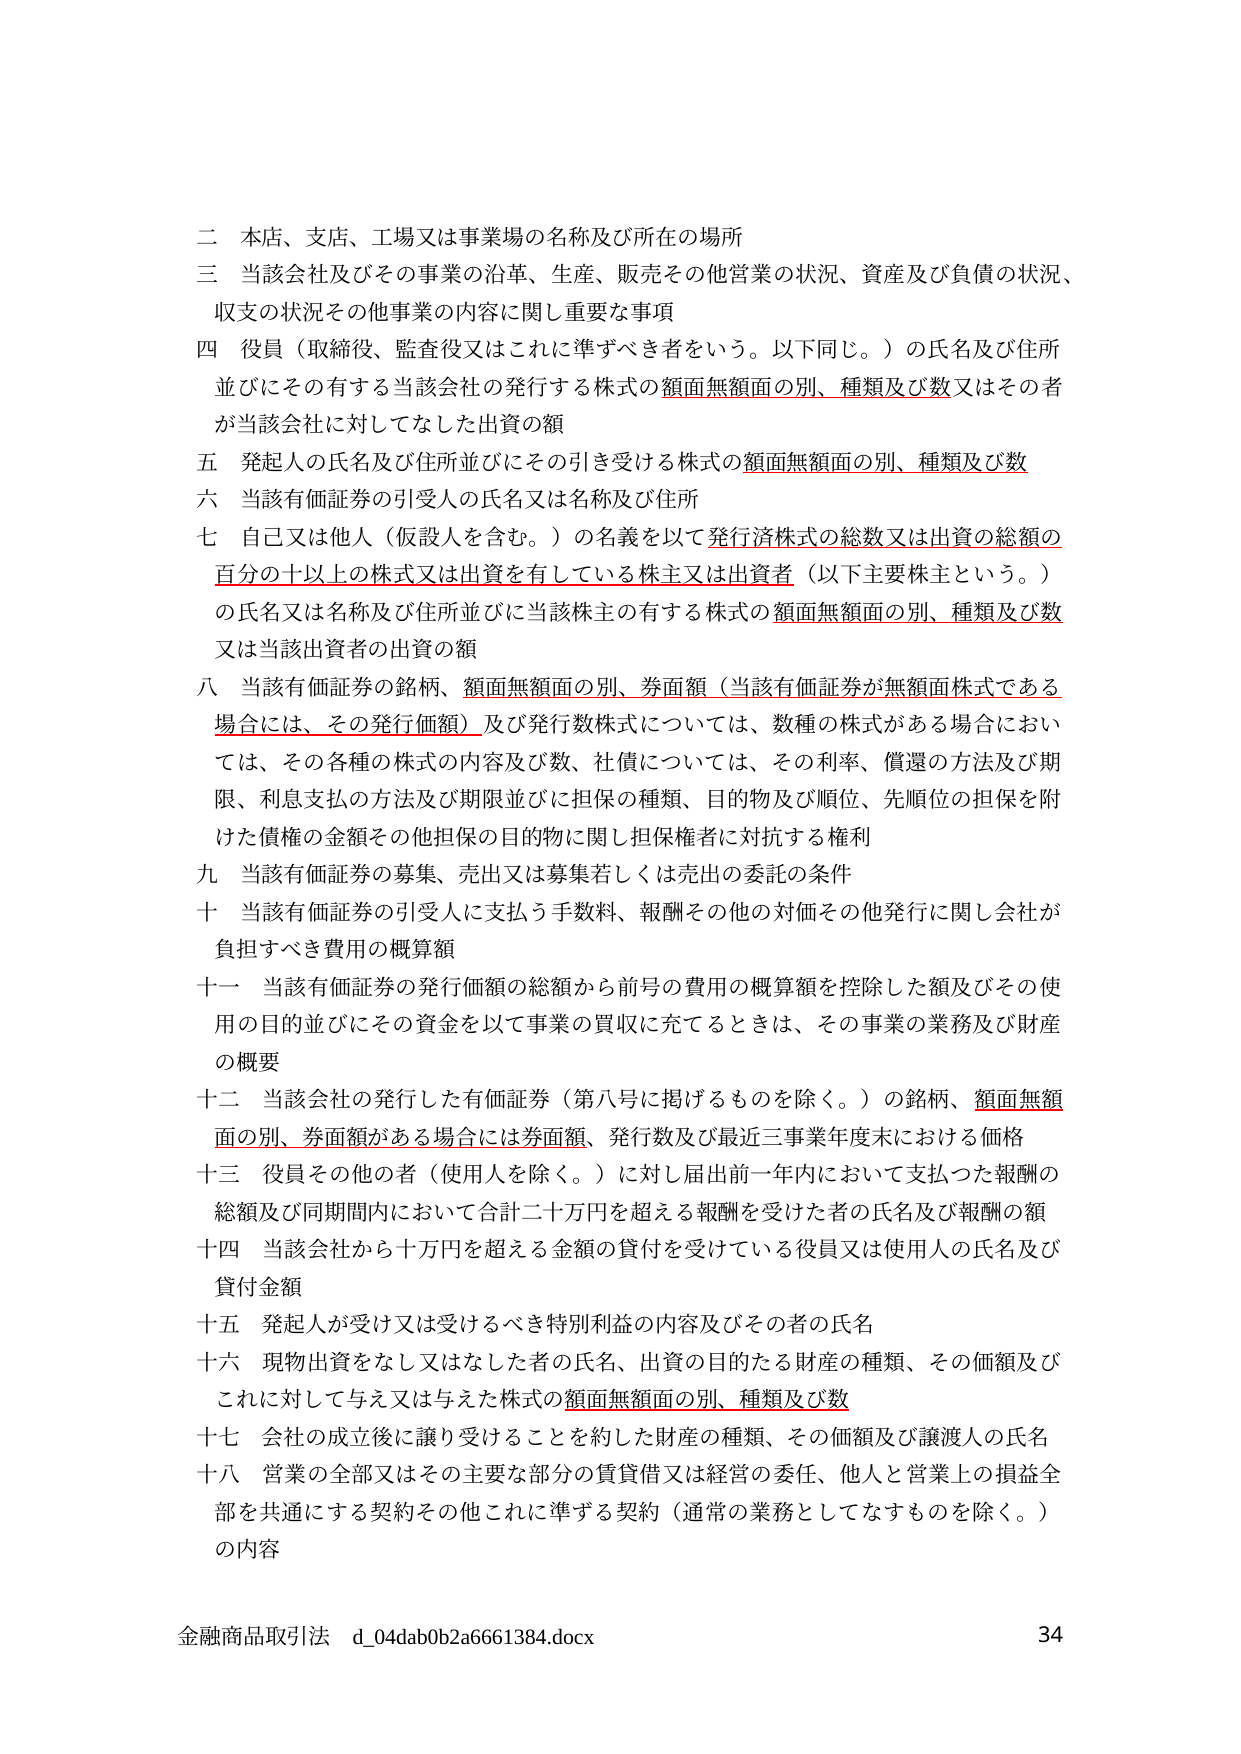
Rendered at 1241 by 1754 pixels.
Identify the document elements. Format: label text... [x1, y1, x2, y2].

text 十二 当該会社の発行した有価証券（第八号に掲げるものを除く。）の銘柄、額面無額面の別、券面額がある場合には券面額、発行数及び最近三事業年度末における価格 [196, 1079, 1063, 1154]
text 三 当該会社及びその事業の沿革、生産、販売その他営業の状況、資産及び負債の状況、収支の状況その他事業の内容に関し重要な事項 [196, 254, 1063, 329]
text 十三 役員その他の者（使用人を除く。）に対し届出前一年内において支払つた報酬の総額及び同期間内において合計二十万円を超える報酬を受けた者の氏名及び報酬の額 [196, 1154, 1063, 1229]
text 十七 会社の成立後に譲り受けることを約した財産の種類、その価額及び譲渡人の氏名 [196, 1417, 1063, 1454]
text 七 自己又は他人（仮設人を含む。）の名義を以て発行済株式の総数又は出資の総額の百分の十以上の株式又は出資を有している株主又は出資者（以下主要株主という。）の氏名又は名称及び住所並びに当該株主の有する株式の額面無額面の別、種類及び数又は当該出資者の出資の額 [196, 517, 1063, 667]
text 五 発起人の氏名及び住所並びにその引き受ける株式の額面無額面の別、種類及び数 [196, 442, 1063, 479]
text 六 当該有価証券の引受人の氏名又は名称及び住所 [196, 479, 1063, 517]
text 十八 営業の全部又はその主要な部分の賃貸借又は経営の委任、他人と営業上の損益全部を共通にする契約その他これに準ずる契約（通常の業務としてなすものを除く。）の内容 [196, 1454, 1063, 1567]
text 八 当該有価証券の銘柄、額面無額面の別、券面額（当該有価証券が無額面株式である場合には、その発行価額）及び発行数株式については、数種の株式がある場合においては、その各種の株式の内容及び数、社債については、その利率、償還の方法及び期限、利息支払の方法及び期限並びに担保の種類、目的物及び順位、先順位の担保を附けた債権の金額その他担保の目的物に関し担保権者に対抗する権利 [196, 667, 1063, 854]
text 十一 当該有価証券の発行価額の総額から前号の費用の概算額を控除した額及びその使用の目的並びにその資金を以て事業の買収に充てるときは、その事業の業務及び財産の概要 [196, 967, 1063, 1079]
text 十 当該有価証券の引受人に支払う手数料、報酬その他の対価その他発行に関し会社が負担すべき費用の概算額 [196, 892, 1063, 967]
text 九 当該有価証券の募集、売出又は募集若しくは売出の委託の条件 [196, 854, 1063, 892]
text 四 役員（取締役、監査役又はこれに準ずべき者をいう。以下同じ。）の氏名及び住所並びにその有する当該会社の発行する株式の額面無額面の別、種類及び数又はその者が当該会社に対してなした出資の額 [196, 329, 1063, 442]
text 二 本店、支店、工場又は事業場の名称及び所在の場所 [196, 217, 1063, 254]
text 十六 現物出資をなし又はなした者の氏名、出資の目的たる財産の種類、その価額及びこれに対して与え又は与えた株式の額面無額面の別、種類及び数 [196, 1342, 1063, 1417]
text 十四 当該会社から十万円を超える金額の貸付を受けている役員又は使用人の氏名及び貸付金額 [196, 1229, 1063, 1304]
text 十五 発起人が受け又は受けるべき特別利益の内容及びその者の氏名 [196, 1304, 1063, 1342]
